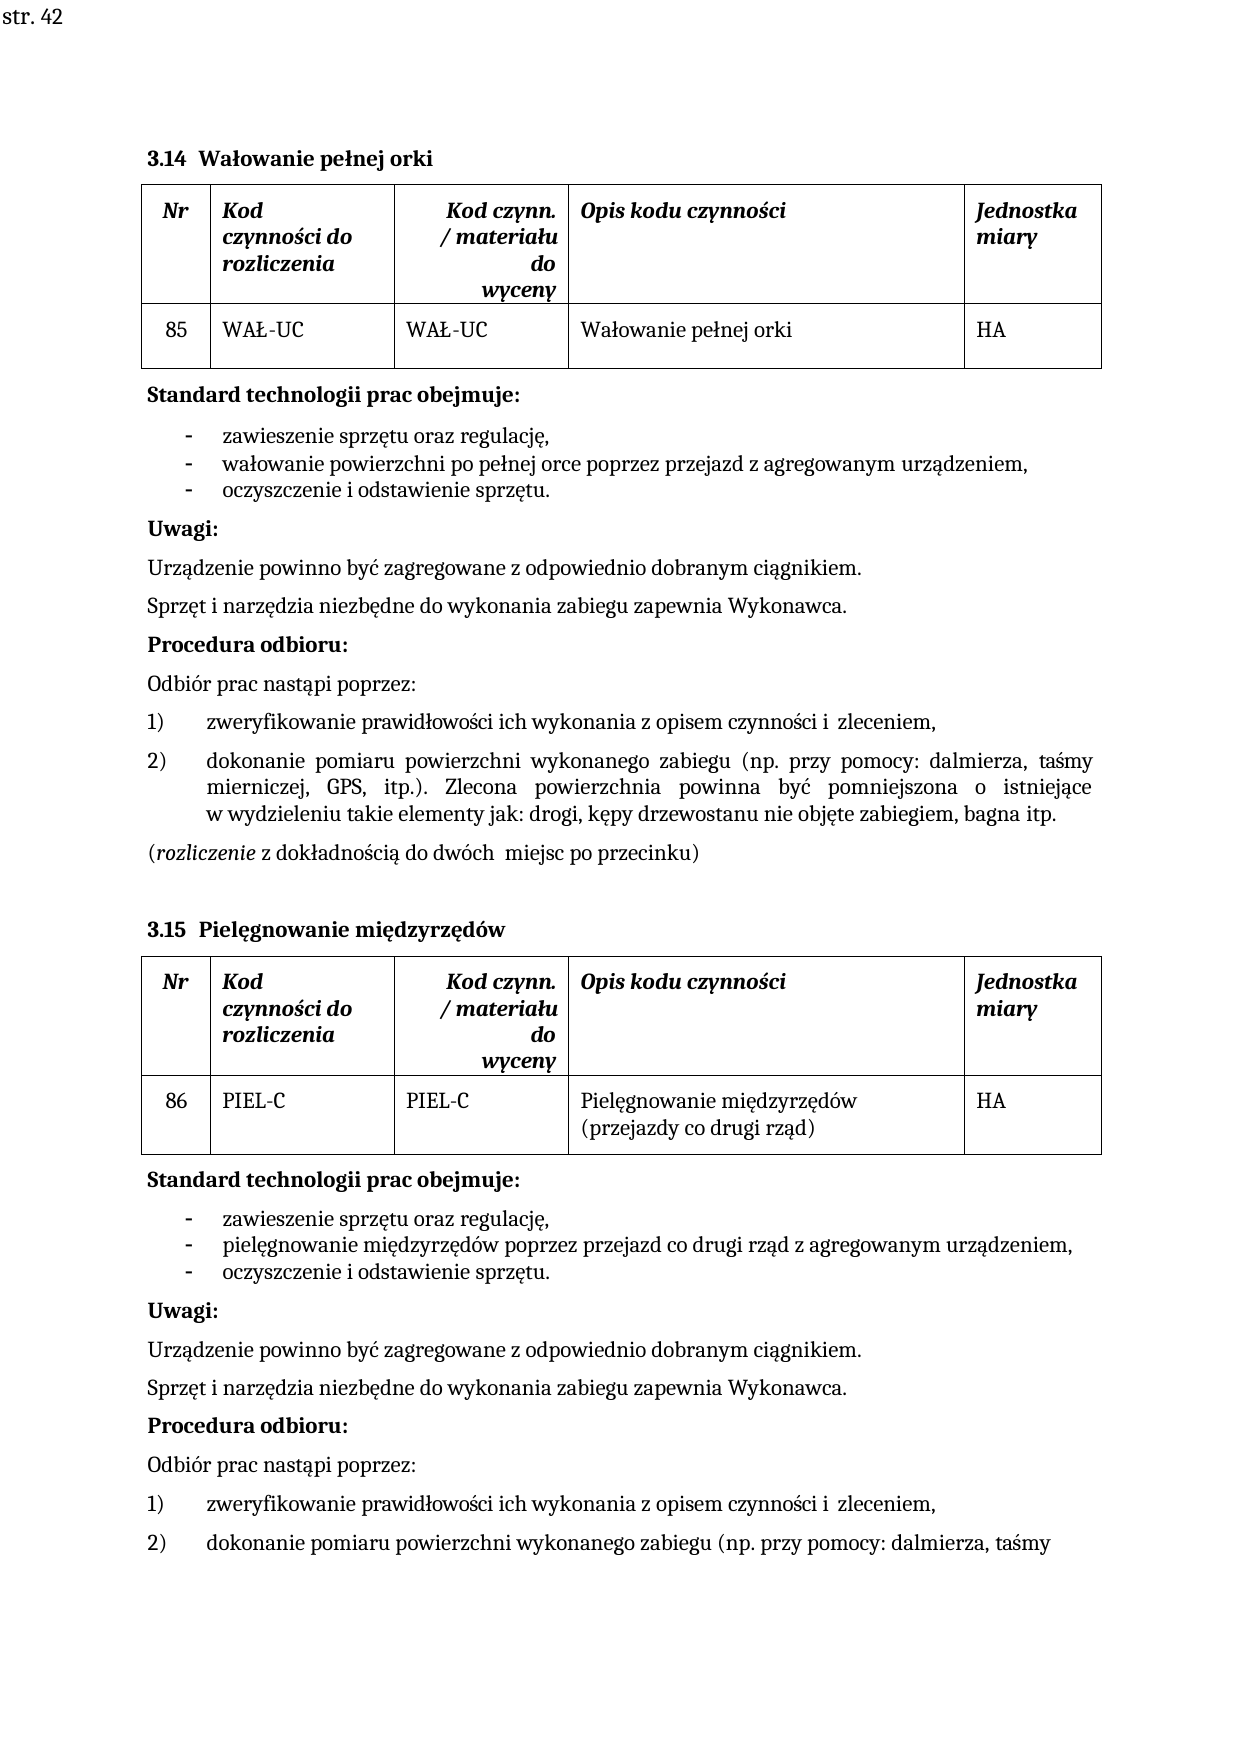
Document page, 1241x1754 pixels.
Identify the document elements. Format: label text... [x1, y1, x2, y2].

text Urządzenie powinno być zagregowane z odpowiednio dobranym ciągnikiem. Sprzęt i narzędzia niezbędne do wykonania zabiegu zapewnia Wykonawca. Procedura odbioru: [147, 555, 898, 658]
list dokonanie pomiaru powierzchni wykonanego zabiegu (np. przy pomocy: dalmierza, taśmy [147, 1529, 1119, 1556]
list dokonanie pomiaru powierzchni wykonanego zabiegu (np. przy pomocy: dalmierza, taśmy mierniczej, GPS, itp.). Zlecona powierzchnia powinna być pomniejszona o istniejące w wydzieleniu takie elementy jak: drogi, kępy drzewostanu nie objęte zabiegiem, bagna itp. [147, 748, 1093, 827]
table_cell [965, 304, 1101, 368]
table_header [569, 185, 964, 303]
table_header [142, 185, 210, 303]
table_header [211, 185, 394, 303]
subtitle Uwagi: [147, 1297, 1119, 1324]
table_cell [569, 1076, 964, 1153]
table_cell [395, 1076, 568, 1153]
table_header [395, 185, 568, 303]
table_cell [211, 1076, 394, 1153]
list zweryfikowanie prawidłowości ich wykonania z opisem czynności i zleceniem, [147, 1491, 1119, 1517]
list pielęgnowanie międzyrzędów poprzez przejazd co drugi rząd z agregowanym urządzeniem, [185, 1232, 1093, 1259]
text Urządzenie powinno być zagregowane z odpowiednio dobranym ciągnikiem. Sprzęt i narzędzia niezbędne do wykonania zabiegu zapewnia Wykonawca. Procedura odbioru: [147, 1336, 898, 1439]
text Odbiór prac nastąpi poprzez: [147, 670, 1119, 696]
list oczyszczenie i odstawienie sprzętu. [185, 477, 1119, 503]
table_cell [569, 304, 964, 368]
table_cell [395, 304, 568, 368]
subtitle Uwagi: [147, 516, 1119, 542]
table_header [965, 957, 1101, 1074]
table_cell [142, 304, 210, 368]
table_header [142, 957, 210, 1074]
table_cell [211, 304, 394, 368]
text (rozliczenie z dokładnością do dwóch miejsc po przecinku) [147, 839, 1119, 866]
list wałowanie powierzchni po pełnej orce poprzez przejazd z agregowanym urządzeniem, [185, 449, 1119, 477]
list oczyszczenie i odstawienie sprzętu. [185, 1259, 1119, 1285]
text Standard technologii prac obejmuje: [147, 382, 1119, 408]
text Odbiór prac nastąpi poprzez: [147, 1452, 1119, 1478]
subtitle Pielęgnowanie międzyrzędów [147, 917, 1119, 943]
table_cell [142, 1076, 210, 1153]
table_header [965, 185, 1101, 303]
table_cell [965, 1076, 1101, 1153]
list zawieszenie sprzętu oraz regulację, [185, 1206, 1119, 1232]
subtitle Wałowanie pełnej orki [147, 146, 1119, 172]
text Standard technologii prac obejmuje: [147, 1167, 1119, 1193]
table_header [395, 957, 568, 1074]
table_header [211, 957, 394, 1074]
list zweryfikowanie prawidłowości ich wykonania z opisem czynności i zleceniem, [147, 709, 1119, 735]
list zawieszenie sprzętu oraz regulację, [185, 421, 1119, 449]
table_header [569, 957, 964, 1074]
